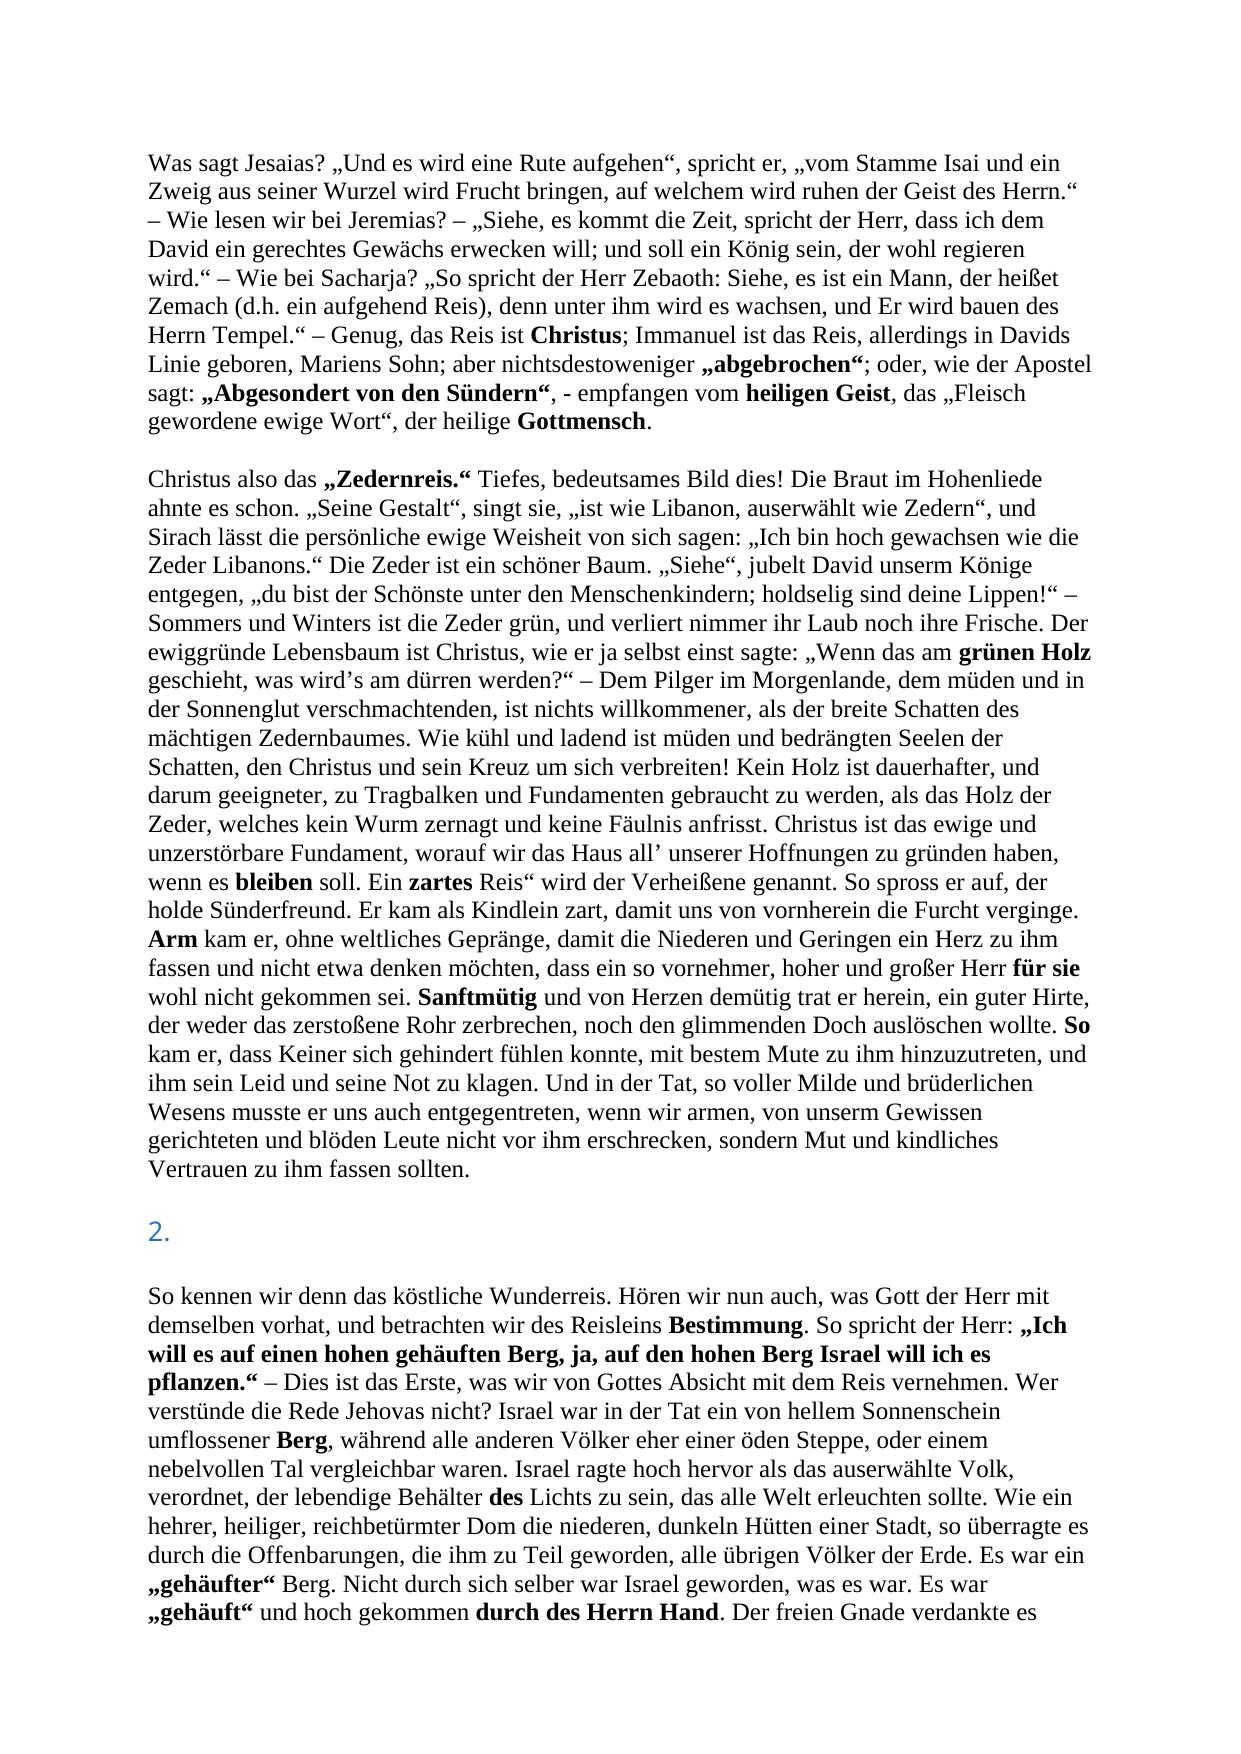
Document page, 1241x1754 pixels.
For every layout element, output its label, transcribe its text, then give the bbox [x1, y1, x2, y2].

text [148, 148, 1093, 579]
subtitle 2. [148, 1356, 1093, 1393]
text Christus also das „Zedernreis.“ Tiefes, bedeutsames Bild dies! Die Braut im Hohenliede ahnte es schon. „Seine Gestalt“, singt sie, „ist wie Libanon, auserwählt wie Zedern“, und Sirach lässt die persönliche ewige Weisheit von sich sagen: „Ich bin hoch gewachsen wie die Zeder Libanons.“ Die Zeder ist ein schöner Baum. „Siehe“, jubelt David unserm Könige entgegen, „du bist der Schönste unter den Menschenkindern; holdselig sind deine Lippen!“ – Sommers und Winters ist die Zeder grün, und verliert nimmer ihr Laub noch ihre Frische. Der ewiggründe Lebensbaum ist Christus, wie er ja selbst einst sagte: „Wenn das am grünen Holz geschieht, was wird’s am dürren werden?“ – Dem Pilger im Morgenlande, dem müden und in der Sonnenglut verschmachtenden, ist nichts willkommener, als der breite Schatten des mächtigen Zedernbaumes. Wie kühl und ladend ist müden und bedrängten Seelen der Schatten, den Christus und sein Kreuz um sich verbreiten! Kein Holz ist dauerhafter, und darum geeigneter, zu Tragbalken und Fundamenten gebraucht zu werden, als das Holz der Zeder, welches kein Wurm zernagt und keine Fäulnis anfrisst. Christus ist das ewige und unzerstörbare Fundament, worauf wir das Haus all’ unserer Hoffnungen zu gründen haben, wenn es bleiben soll. Ein zartes Reis“ wird der Verheißene genannt. So spross er auf, der holde Sünderfreund. Er kam als Kindlein zart, damit uns von vornherein die Furcht verginge. Arm kam er, ohne weltliches Gepränge, damit die Niederen und Geringen ein Herz zu ihm fassen und nicht etwa denken möchten, dass ein so vornehmer, hoher und großer Herr für sie wohl nicht gekommen sei. Sanftmütig und von Herzen demütig trat er herein, ein guter Hirte, der weder das zerstoßene Rohr zerbrechen, noch den glimmenden Doch auslöschen wollte. So kam er, dass Keiner sich gehindert fühlen konnte, mit bestem Mute zu ihm hinzuzutreten, und ihm sein Leid und seine Not zu klagen. Und in der Tat, so voller Milde und brüderlichen Wesens musste er uns auch entgegentreten, wenn wir armen, von unserm Gewissen gerichteten und blöden Leute nicht vor ihm erschrecken, sondern Mut und kindliches Vertrauen zu ihm fassen sollten. [148, 608, 1093, 1327]
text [148, 1425, 1093, 1626]
